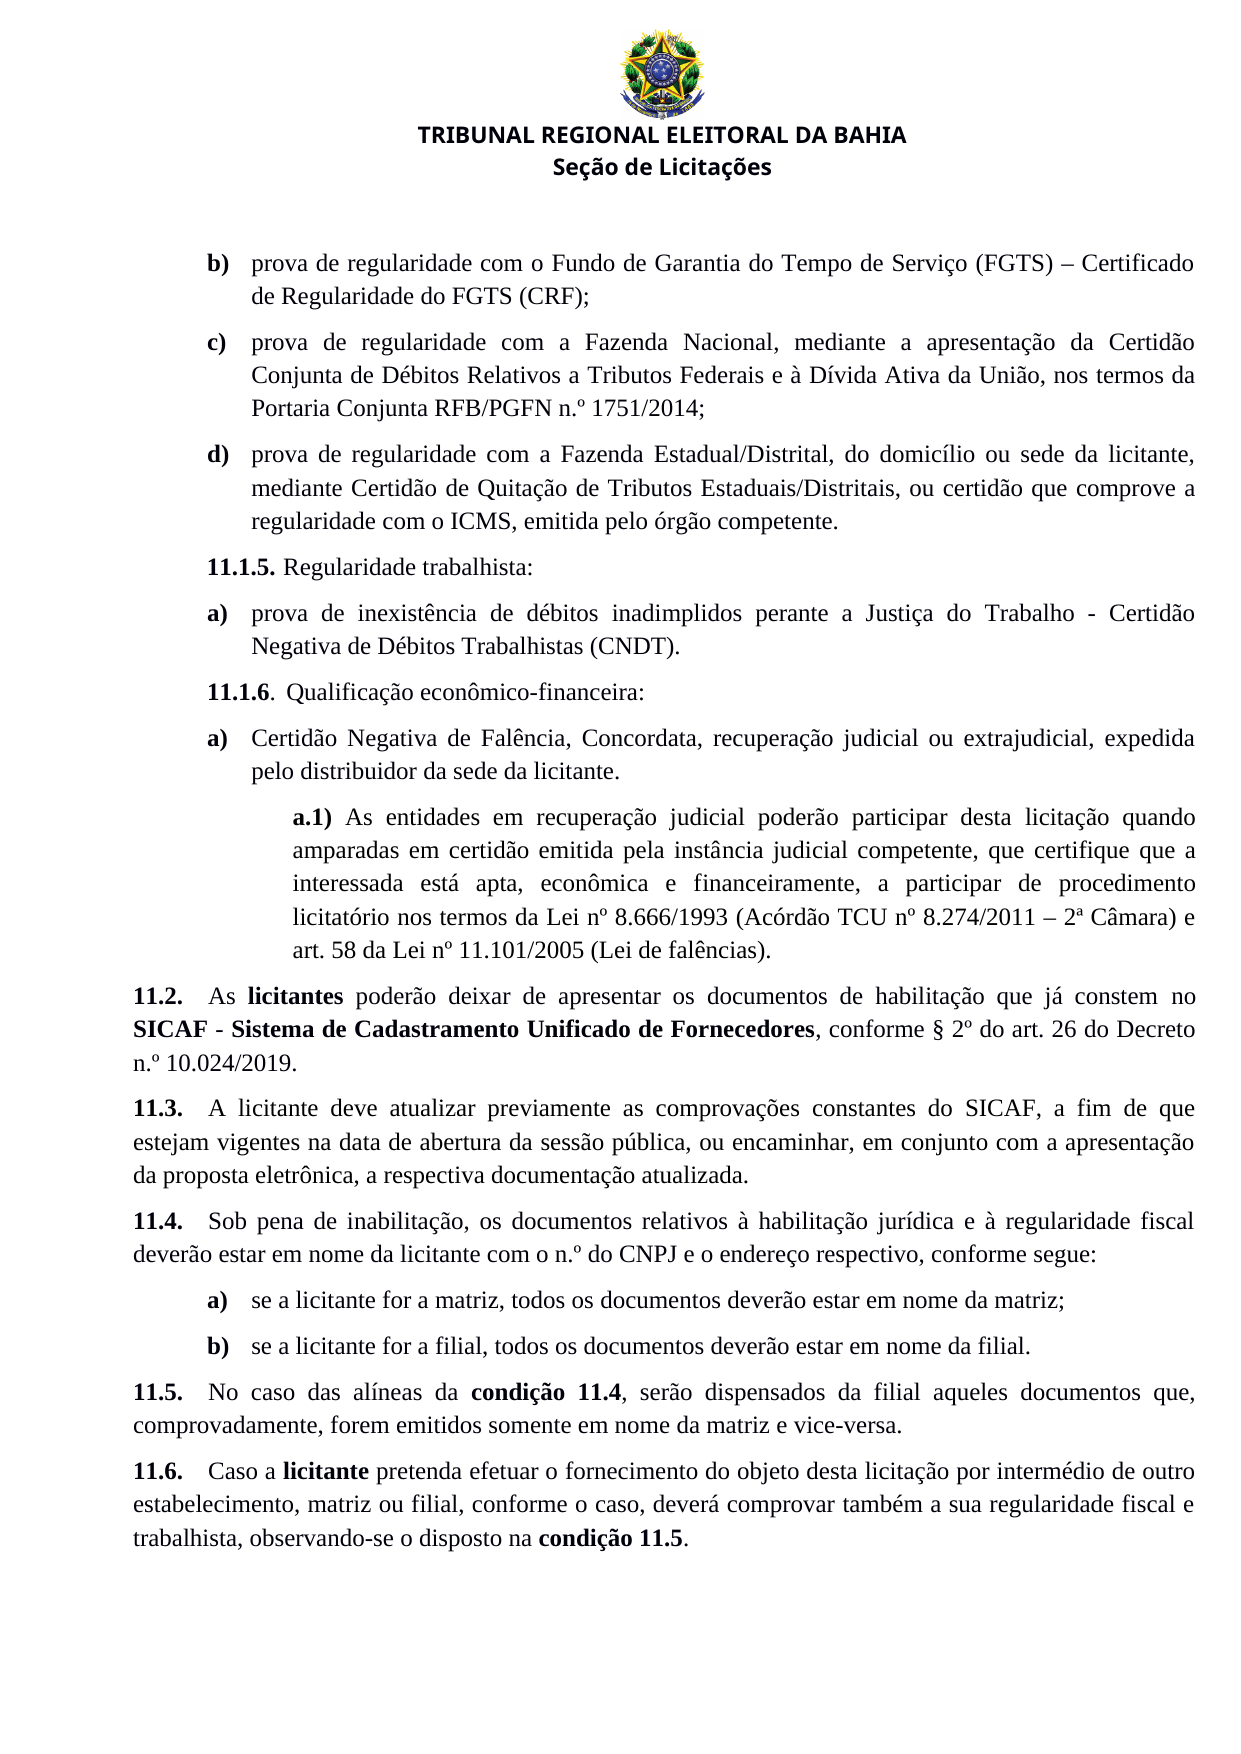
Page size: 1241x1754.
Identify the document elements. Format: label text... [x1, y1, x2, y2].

text 11.1.5. Regularidade trabalhista: [133, 548, 1196, 582]
text 11.6. Caso a licitante pretenda efetuar o fornecimento do objeto desta licitação por intermédio de outro estabelecimento, matriz ou filial, conforme o caso, deverá comprovar também a sua regularidade fiscal e trabalhista, observando-se o disposto na condição 11.5. [133, 1453, 1196, 1553]
text 11.3. A licitante deve atualizar previamente as comprovações constantes do SICAF, a fim de que estejam vigentes na data de abertura da sessão pública, ou encaminhar, em conjunto com a apresentação da proposta eletrônica, a respectiva documentação atualizada. [133, 1090, 1196, 1190]
list se a licitante for a matriz, todos os documentos deverão estar em nome da matriz; [207, 1282, 1196, 1315]
text 11.5. No caso das alíneas da condição 11.4, serão dispensados da filial aqueles documentos que, comprovadamente, forem emitidos somente em nome da matriz e vice-versa. [133, 1373, 1196, 1440]
list se a licitante for a filial, todos os documentos deverão estar em nome da filial. [207, 1328, 1196, 1361]
text 11.2. As licitantes poderão deixar de apresentar os documentos de habilitação que já constem no SICAF - Sistema de Cadastramento Unificado de Fornecedores, conforme § 2º do art. 26 do Decreto n.º 10.024/2019. [133, 978, 1196, 1078]
list prova de regularidade com a Fazenda Nacional, mediante a apresentação da Certidão Conjunta de Débitos Relativos a Tributos Federais e à Dívida Ativa da União, nos termos da Portaria Conjunta RFB/PGFN n.º 1751/2014; [207, 323, 1196, 423]
list prova de regularidade com a Fazenda Estadual/Distrital, do domicílio ou sede da licitante, mediante Certidão de Quitação de Tributos Estaduais/Distritais, ou certidão que comprove a regularidade com o ICMS, emitida pelo órgão competente. [207, 436, 1196, 536]
list Certidão Negativa de Falência, Concordata, recuperação judicial ou extrajudicial, expedida pelo distribuidor da sede da licitante. [207, 719, 1196, 786]
list prova de inexistência de débitos inadimplidos perante a Justiça do Trabalho - Certidão Negativa de Débitos Trabalhistas (CNDT). [207, 594, 1196, 661]
list prova de regularidade com o Fundo de Garantia do Tempo de Serviço (FGTS) – Certificado de Regularidade do FGTS (CRF); [207, 244, 1196, 311]
text 11.1.6. Qualificação econômico-financeira: [207, 673, 1196, 707]
text 11.4. Sob pena de inabilitação, os documentos relativos à habilitação jurídica e à regularidade fiscal deverão estar em nome da licitante com o n.º do CNPJ e o endereço respectivo, conforme segue: [133, 1203, 1196, 1269]
text a.1) As entidades em recuperação judicial poderão participar desta licitação quando amparadas em certidão emitida pela instância judicial competente, que certifique que a interessada está apta, econômica e financeiramente, a participar de procedimento licitatório nos termos da Lei nº 8.666/1993 (Acórdão TCU nº 8.274/2011 – 2ª Câmara) e art. 58 da Lei nº 11.101/2005 (Lei de falências). [292, 798, 1196, 965]
